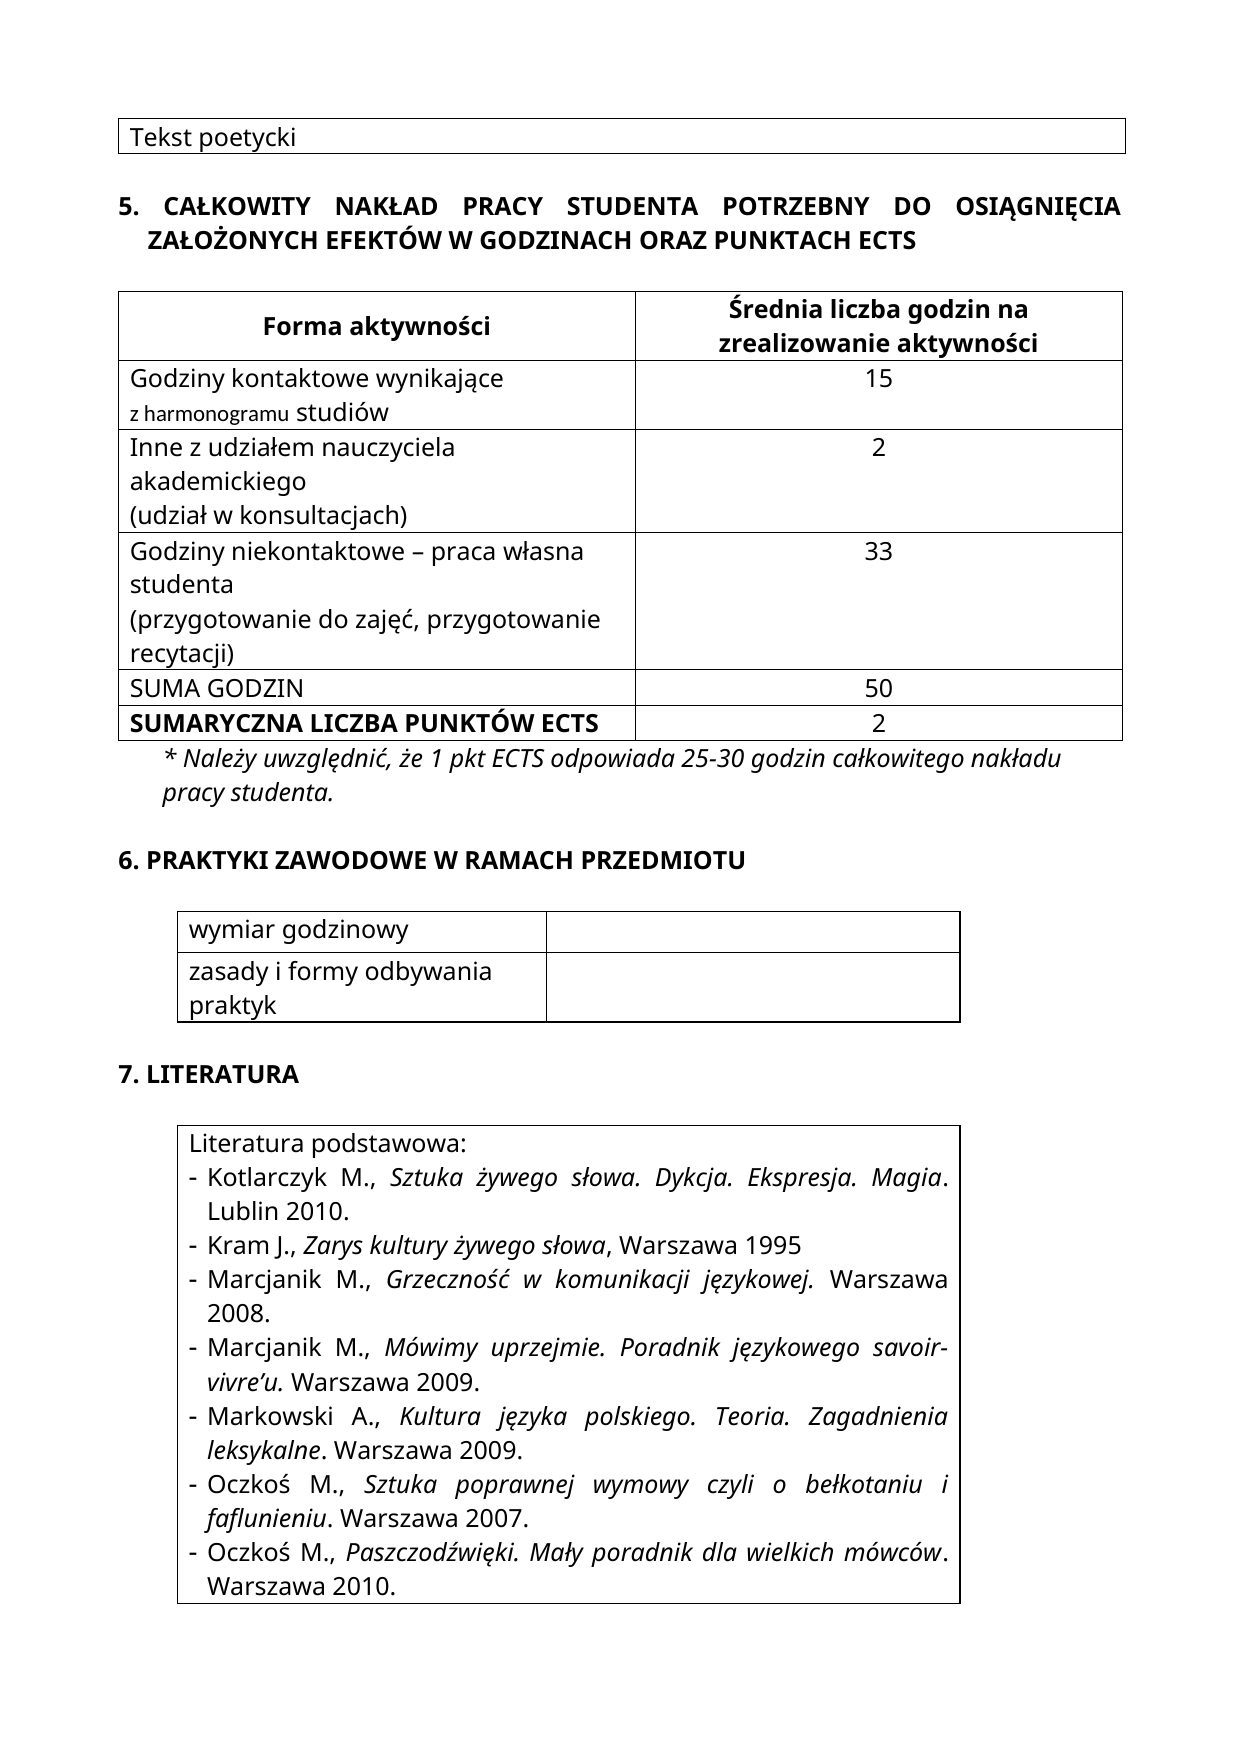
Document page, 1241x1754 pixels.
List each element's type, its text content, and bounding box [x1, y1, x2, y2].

table_cell zasady i formy odbywania praktyk [178, 953, 546, 1021]
text 7. LITERATURA [118, 1057, 1122, 1091]
text 6. PRAKTYKI ZAWODOWE W RAMACH PRZEDMIOTU [118, 843, 1122, 877]
table_header wymiar godzinowy [178, 912, 546, 952]
text 5. CAŁKOWITY NAKŁAD PRACY STUDENTA POTRZEBNY DO OSIĄGNIĘCIA ZAŁOŻONYCH EFEKTÓW W GODZINACH ORAZ PUNKTACH ECTS [118, 188, 1122, 256]
table_cell 2 [636, 706, 1122, 739]
table_header Forma aktywności [119, 292, 635, 360]
table_header [547, 912, 959, 952]
table_cell 50 [636, 670, 1122, 704]
text * Należy uwzględnić, że 1 pkt ECTS odpowiada 25-30 godzin całkowitego nakładu pracy studenta. [162, 741, 1122, 809]
table_header Średnia liczba godzin na zrealizowanie aktywności [636, 292, 1122, 360]
table_cell SUMA GODZIN [119, 670, 635, 704]
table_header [178, 1126, 959, 1603]
table_cell 15 [636, 361, 1122, 429]
table_cell 2 [636, 430, 1122, 532]
table_cell [547, 953, 959, 1021]
table_cell 33 [636, 533, 1122, 669]
table_cell Godziny kontaktowe wynikające z harmonogramu studiów [119, 361, 635, 429]
table_cell Inne z udziałem nauczyciela akademickiego (udział w konsultacjach) [119, 430, 635, 532]
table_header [119, 119, 1125, 153]
table_cell Godziny niekontaktowe – praca własna studenta (przygotowanie do zajęć, przygotowanie recytacji) [119, 533, 635, 669]
table_cell SUMARYCZNA LICZBA PUNKTÓW ECTS [119, 706, 635, 739]
